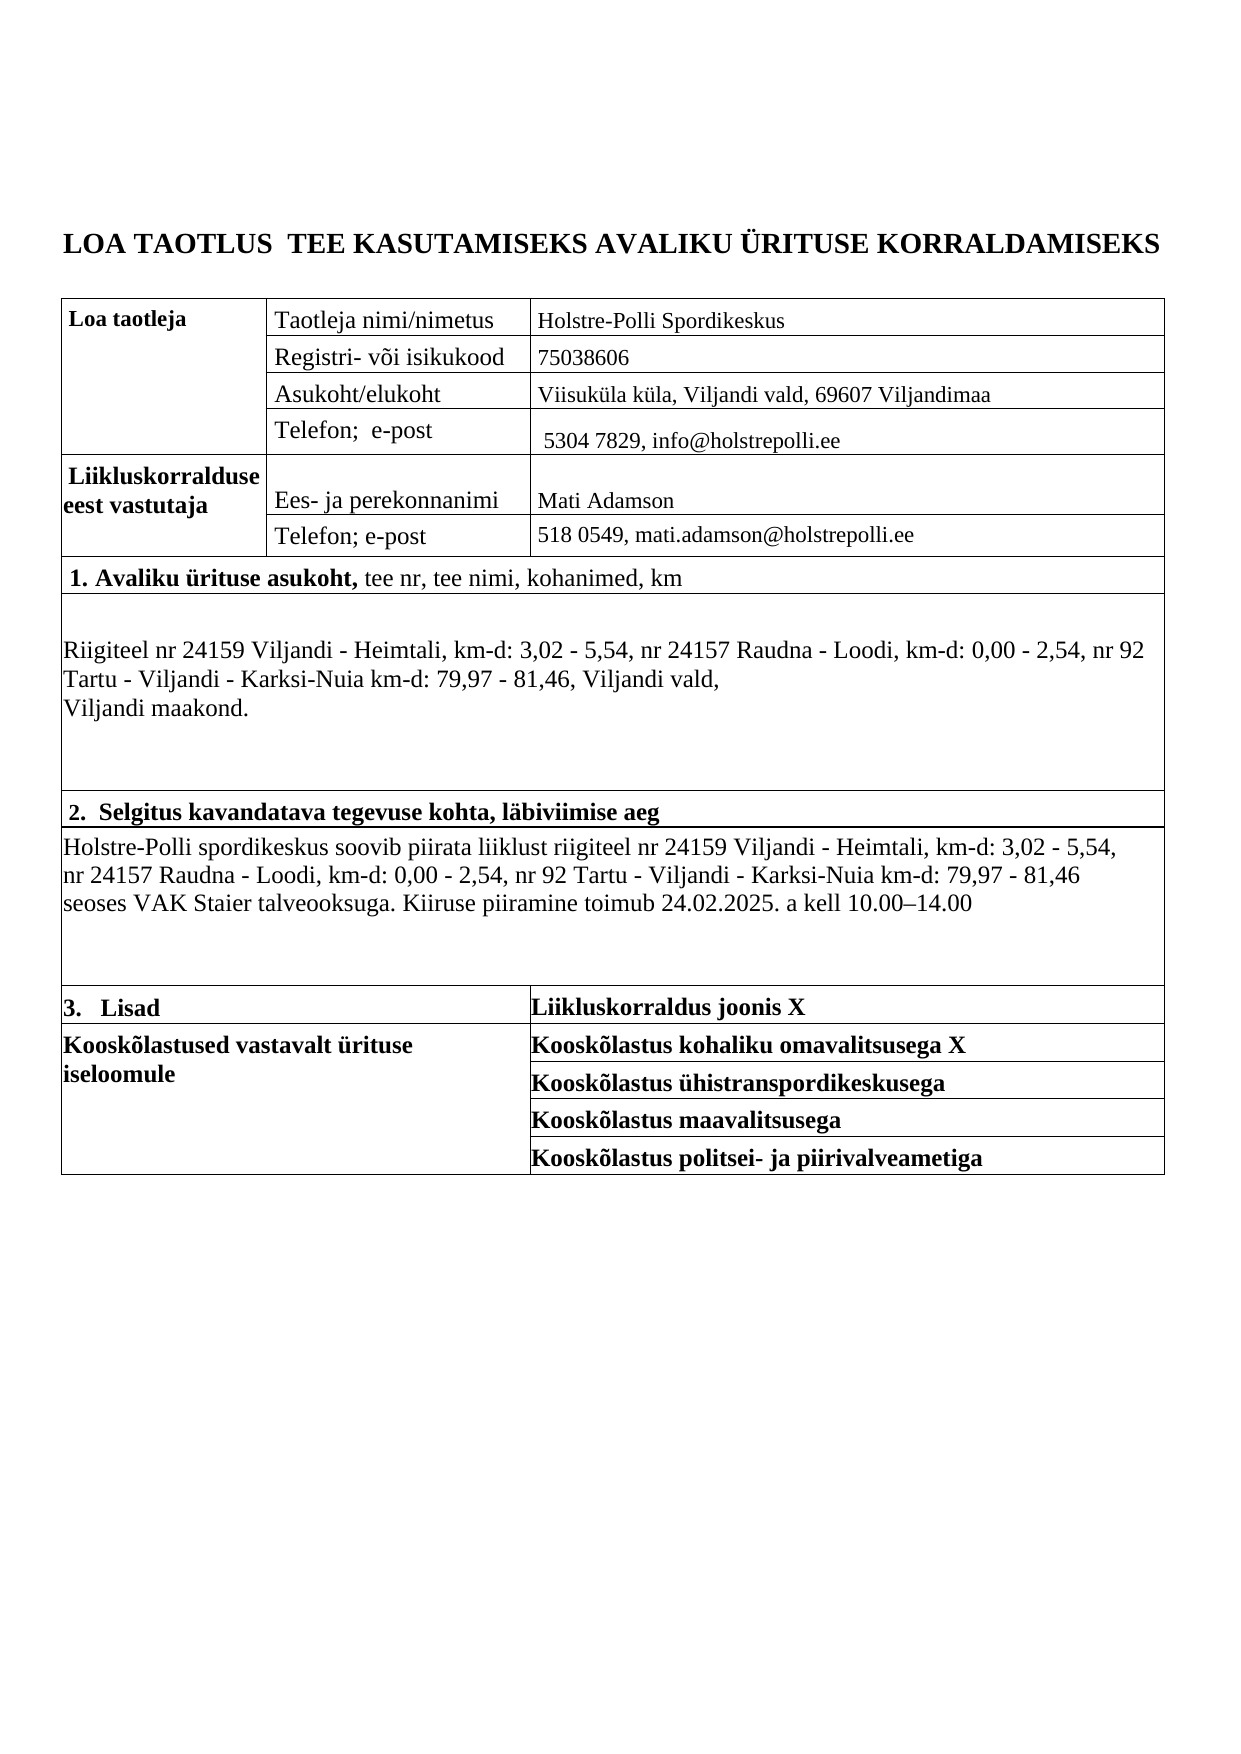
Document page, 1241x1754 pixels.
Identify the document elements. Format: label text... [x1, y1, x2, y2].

table_cell Holstre-Polli spordikeskus soovib piirata liiklust riigiteel nr 24159 Viljandi - Heimtali, km-d: 3,02 - 5,54, nr 24157 Raudna - Loodi, km-d: 0,00 - 2,54, nr 92 Tartu - Viljandi - Karksi-Nuia km-d: 79,97 - 81,46 seoses VAK Staier talveooksuga. Kiiruse piiramine toimub 24.02.2025. a kell 10.00–14.00 [62, 828, 1164, 985]
table_cell Ees- ja perekonnanimi [267, 455, 530, 514]
table_cell Kooskõlastus maavalitsusega [531, 1099, 1164, 1136]
table_cell Kooskõlastus kohaliku omavalitsusega X [531, 1024, 1164, 1061]
table_cell Registri- või isikukood [267, 336, 530, 372]
table_cell 1. Avaliku ürituse asukoht, tee nr, tee nimi, kohanimed, km [62, 557, 1164, 593]
table_cell Riigiteel nr 24159 Viljandi - Heimtali, km-d: 3,02 - 5,54, nr 24157 Raudna - Loodi, km-d: 0,00 - 2,54, nr 92 Tartu - Viljandi - Karksi-Nuia km-d: 79,97 - 81,46, Viljandi vald, Viljandi maakond. [62, 594, 1164, 790]
table_cell Kooskõlastused vastavalt ürituse iseloomule [62, 1024, 530, 1174]
table_cell Liikluskorralduse eest vastutaja [62, 455, 266, 556]
table_header Taotleja nimi/nimetus [267, 299, 530, 335]
table_cell Telefon; e-post [267, 515, 530, 556]
table_cell 5304 7829, info@holstrepolli.ee [531, 409, 1164, 454]
table_cell Kooskõlastus politsei- ja piirivalveametiga [531, 1137, 1164, 1174]
table_cell Kooskõlastus ühistranspordikeskusega [531, 1062, 1164, 1098]
table_cell Mati Adamson [531, 455, 1164, 514]
table_cell 75038606 [531, 336, 1164, 372]
table_cell Telefon; e-post [267, 409, 530, 454]
table_cell 3. Lisad [62, 986, 530, 1023]
table_header Loa taotleja [62, 299, 266, 454]
table_header Holstre-Polli Spordikeskus [531, 299, 1164, 335]
table_cell 518 0549, mati.adamson@holstrepolli.ee [531, 515, 1164, 556]
table_cell Asukoht/elukoht [267, 373, 530, 408]
table_cell Viisuküla küla, Viljandi vald, 69607 Viljandimaa [531, 373, 1164, 408]
table_cell Liikluskorraldus joonis X [531, 986, 1164, 1023]
table_cell 2. Selgitus kavandatava tegevuse kohta, läbiviimise aeg [62, 791, 1164, 826]
text LOA TAOTLUS TEE KASUTAMISEKS AVALIKU ÜRITUSE KORRALDAMISEKS [63, 226, 1162, 259]
